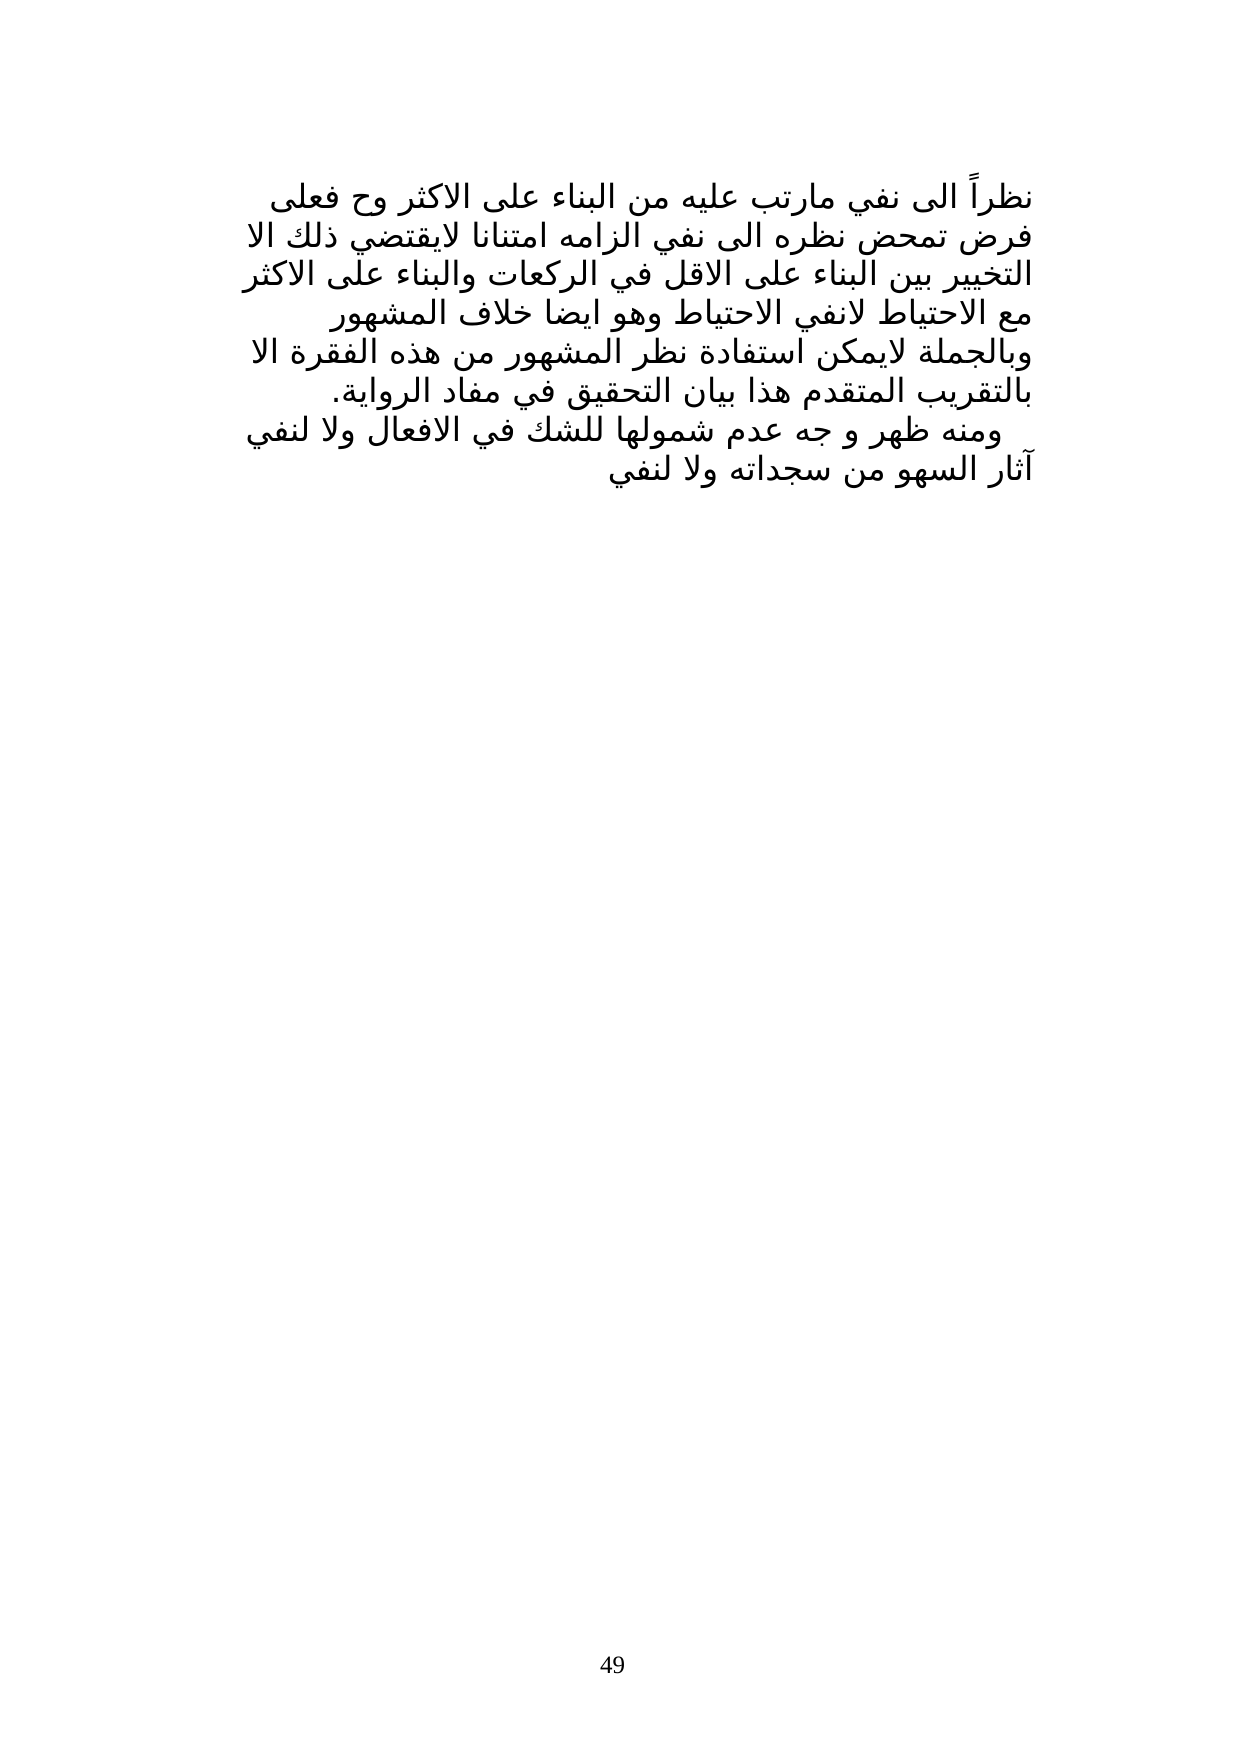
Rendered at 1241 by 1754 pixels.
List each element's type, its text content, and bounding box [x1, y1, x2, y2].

text ومنه ظهر و جه عدم شمولها للشك في الافعال ولا لنفي آثار السهو من سجداته ولا لنفي [222, 410, 1033, 488]
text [222, 177, 1033, 410]
